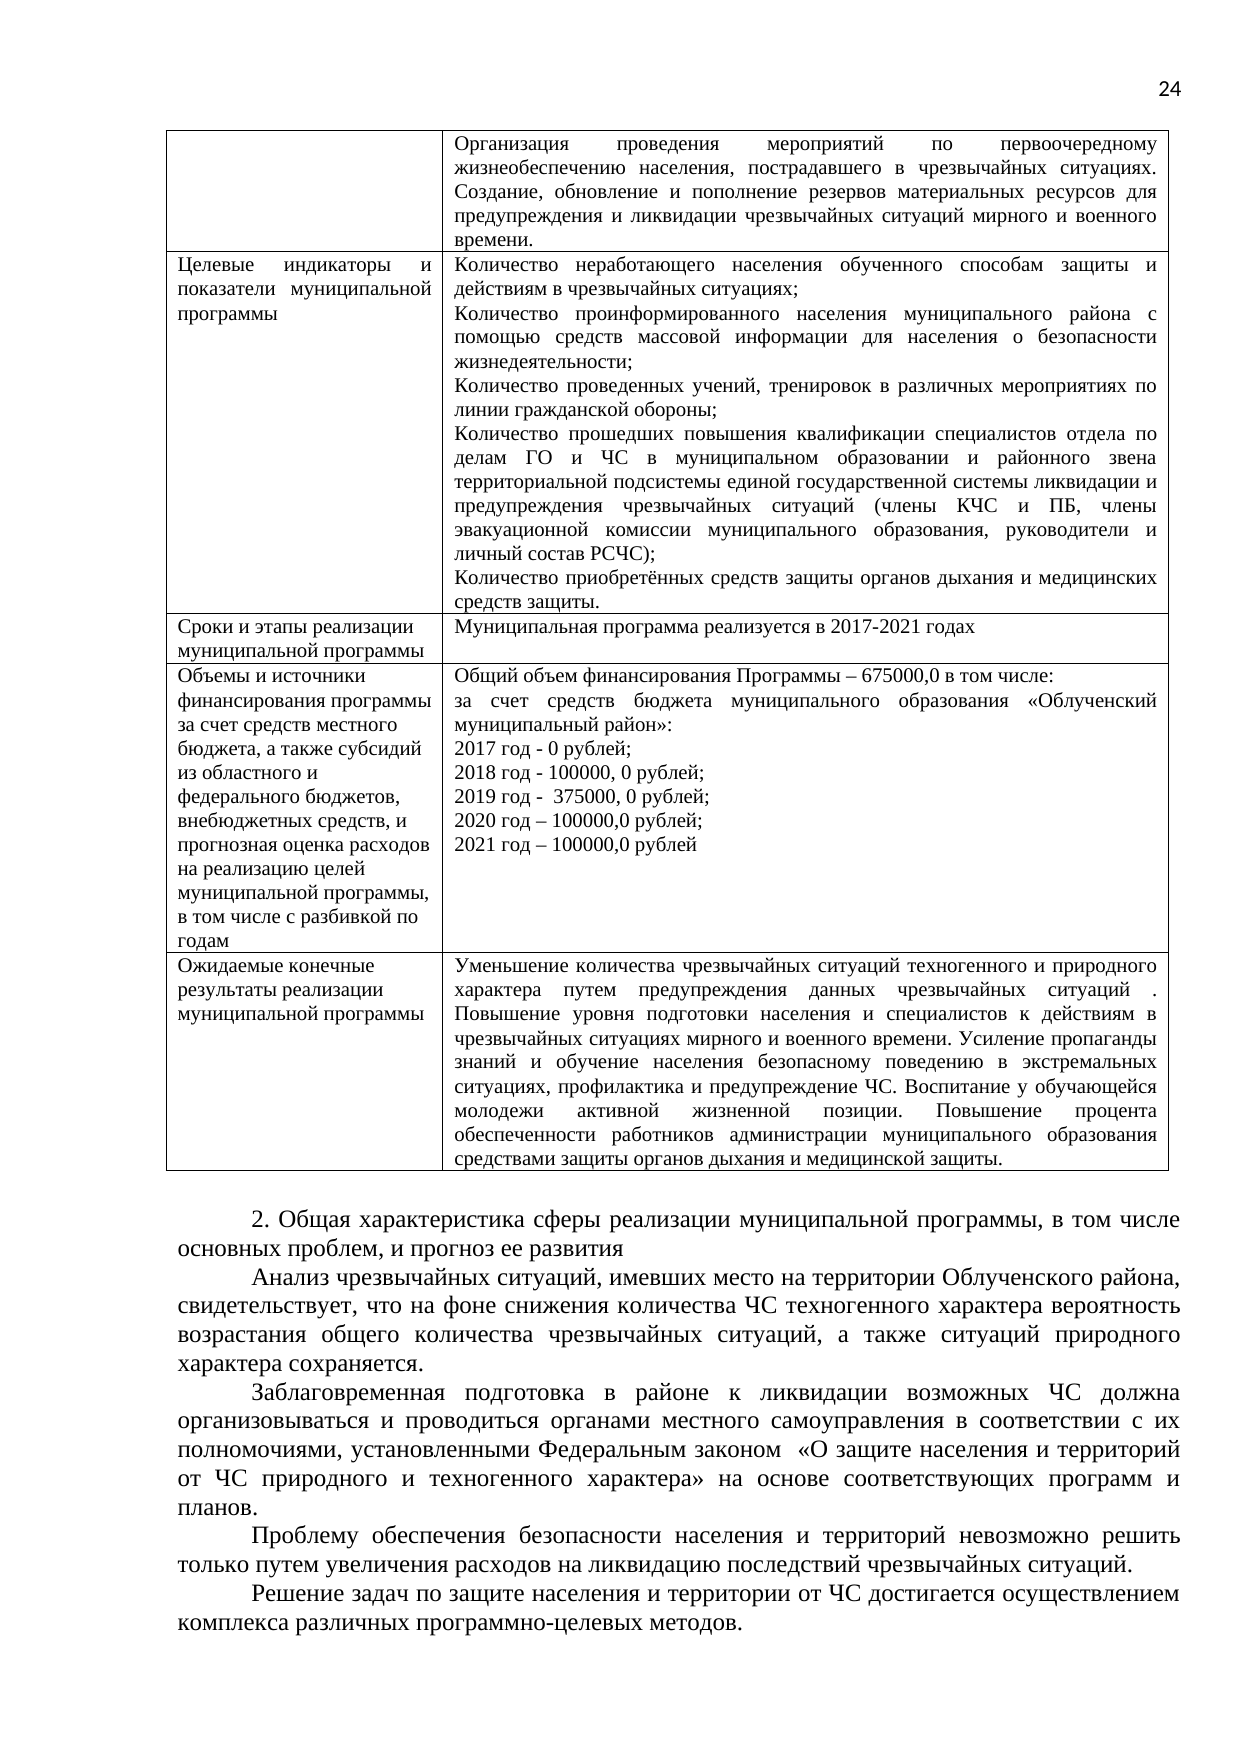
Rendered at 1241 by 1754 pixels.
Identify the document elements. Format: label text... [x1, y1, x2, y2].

text 2. Общая характеристика сферы реализации муниципальной программы, в том числе основных проблем, и прогноз ее развития [177, 1204, 1181, 1262]
table_cell Муниципальная программа реализуется в 2017-2021 годах [443, 614, 1168, 662]
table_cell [443, 131, 1168, 251]
table_cell Целевые индикаторы и показатели муниципальной программы [167, 252, 442, 613]
text Проблему обеспечения безопасности населения и территорий невозможно решить только путем увеличения расходов на ликвидацию последствий чрезвычайных ситуаций. [177, 1521, 1181, 1578]
table_cell Объемы и источники финансирования программы за счет средств местного бюджета, а также субсидий из областного и федерального бюджетов, внебюджетных средств, и прогнозная оценка расходов на реализацию целей муниципальной программы, в том числе с разбивкой по годам [167, 664, 442, 952]
text Анализ чрезвычайных ситуаций, имевших место на территории Облученского района, свидетельствует, что на фоне снижения количества ЧС техногенного характера вероятность возрастания общего количества чрезвычайных ситуаций, а также ситуаций природного характера сохраняется. [177, 1262, 1181, 1377]
table_cell Количество неработающего населения обученного способам защиты и действиям в чрезвычайных ситуациях; Количество проинформированного населения муниципального района с помощью средств массовой информации для населения о безопасности жизнедеятельности; Количество проведенных учений, тренировок в различных мероприятиях по линии гражданской обороны; Количество прошедших повышения квалификации специалистов отдела по делам ГО и ЧС в муниципальном образовании и районного звена территориальной подсистемы единой государственной системы ликвидации и предупреждения чрезвычайных ситуаций (члены КЧС и ПБ, члены эвакуационной комиссии муниципального образования, руководители и личный состав РСЧС); Количество приобретённых средств защиты органов дыхания и медицинских средств защиты. [443, 252, 1168, 613]
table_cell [167, 131, 442, 251]
text Решение задач по защите населения и территории от ЧС достигается осуществлением комплекса различных программно-целевых методов. [177, 1578, 1181, 1636]
table_cell Общий объем финансирования Программы – 675000,0 в том числе: за счет средств бюджета муниципального образования «Облученский муниципальный район»: 2017 год - 0 рублей; 2018 год - 100000, 0 рублей; 2019 год - 375000, 0 рублей; 2020 год – 100000,0 рублей; 2021 год – 100000,0 рублей [443, 664, 1168, 952]
table_cell Уменьшение количества чрезвычайных ситуаций техногенного и природного характера путем предупреждения данных чрезвычайных ситуаций . Повышение уровня подготовки населения и специалистов к действиям в чрезвычайных ситуациях мирного и военного времени. Усиление пропаганды знаний и обучение населения безопасному поведению в экстремальных ситуациях, профилактика и предупреждение ЧС. Воспитание у обучающейся молодежи активной жизненной позиции. Повышение процента обеспеченности работников администрации муниципального образования средствами защиты органов дыхания и медицинской защиты. [443, 953, 1168, 1170]
table_cell Ожидаемые конечные результаты реализации муниципальной программы [167, 953, 442, 1170]
text Заблаговременная подготовка в районе к ликвидации возможных ЧС должна организовываться и проводиться органами местного самоуправления в соответствии с их полномочиями, установленными Федеральным законом «О защите населения и территорий от ЧС природного и техногенного характера» на основе соответствующих программ и планов. [177, 1377, 1181, 1521]
table_cell Сроки и этапы реализации муниципальной программы [167, 614, 442, 662]
